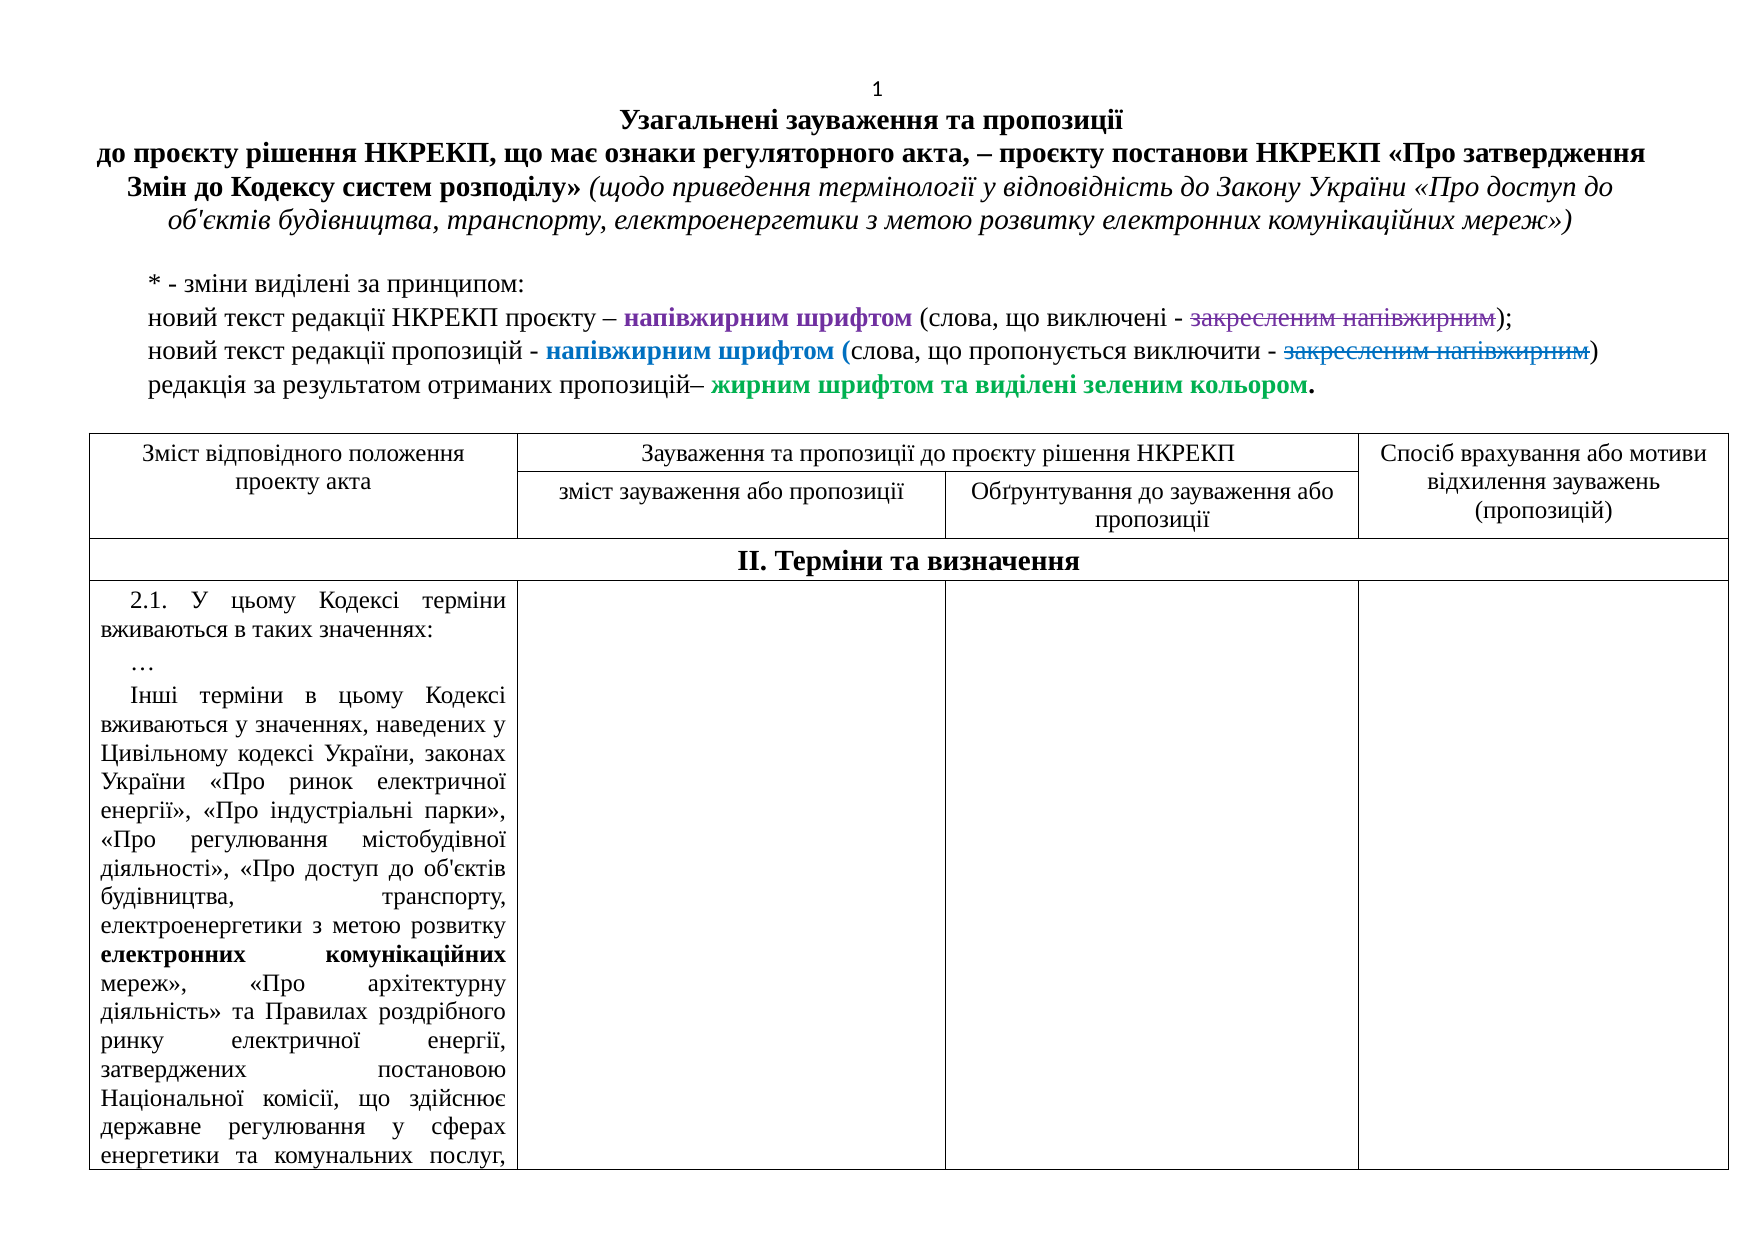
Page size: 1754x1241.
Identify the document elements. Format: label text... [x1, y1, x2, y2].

table_cell II. Терміни та визначення [90, 539, 1728, 580]
text до проєкту рішення НКРЕКП, що має ознаки регуляторного акта, – проєкту постанови НКРЕКП «Про затвердження Змін до Кодексу систем розподілу» (щодо приведення термінології у відповідність до Закону України «Про доступ до об'єктів будівництва, транспорту, електроенергетики з метою розвитку електронних комунікаційних мереж») [88, 135, 1654, 236]
text Узагальнені зауваження та пропозиції [88, 102, 1654, 135]
table_cell [518, 581, 945, 1169]
table_header Зауваження та пропозиції до проєкту рішення НКРЕКП [518, 434, 1358, 471]
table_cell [90, 581, 517, 1169]
table_cell зміст зауваження або пропозиції [518, 472, 945, 537]
text редакція за результатом отриманих пропозицій– жирним шрифтом та виділені зеленим кольором. [88, 368, 1665, 399]
text новий текст редакції НКРЕКП проєкту – напівжирним шрифтом (слова, що виключені - закресленим напівжирним); [88, 301, 1665, 332]
text новий текст редакції пропозицій - напівжирним шрифтом (слова, що пропонується виключити - закресленим напівжирним) [88, 334, 1665, 365]
table_header Зміст відповідного положення проекту акта [90, 434, 517, 537]
table_cell [946, 581, 1358, 1169]
table_cell Обґрунтування до зауваження або пропозиції [946, 472, 1358, 537]
text * - зміни виділені за принципом: [88, 267, 1665, 298]
table_cell [1359, 581, 1728, 1169]
table_header Спосіб врахування або мотиви відхилення зауважень (пропозицій) [1359, 434, 1728, 537]
